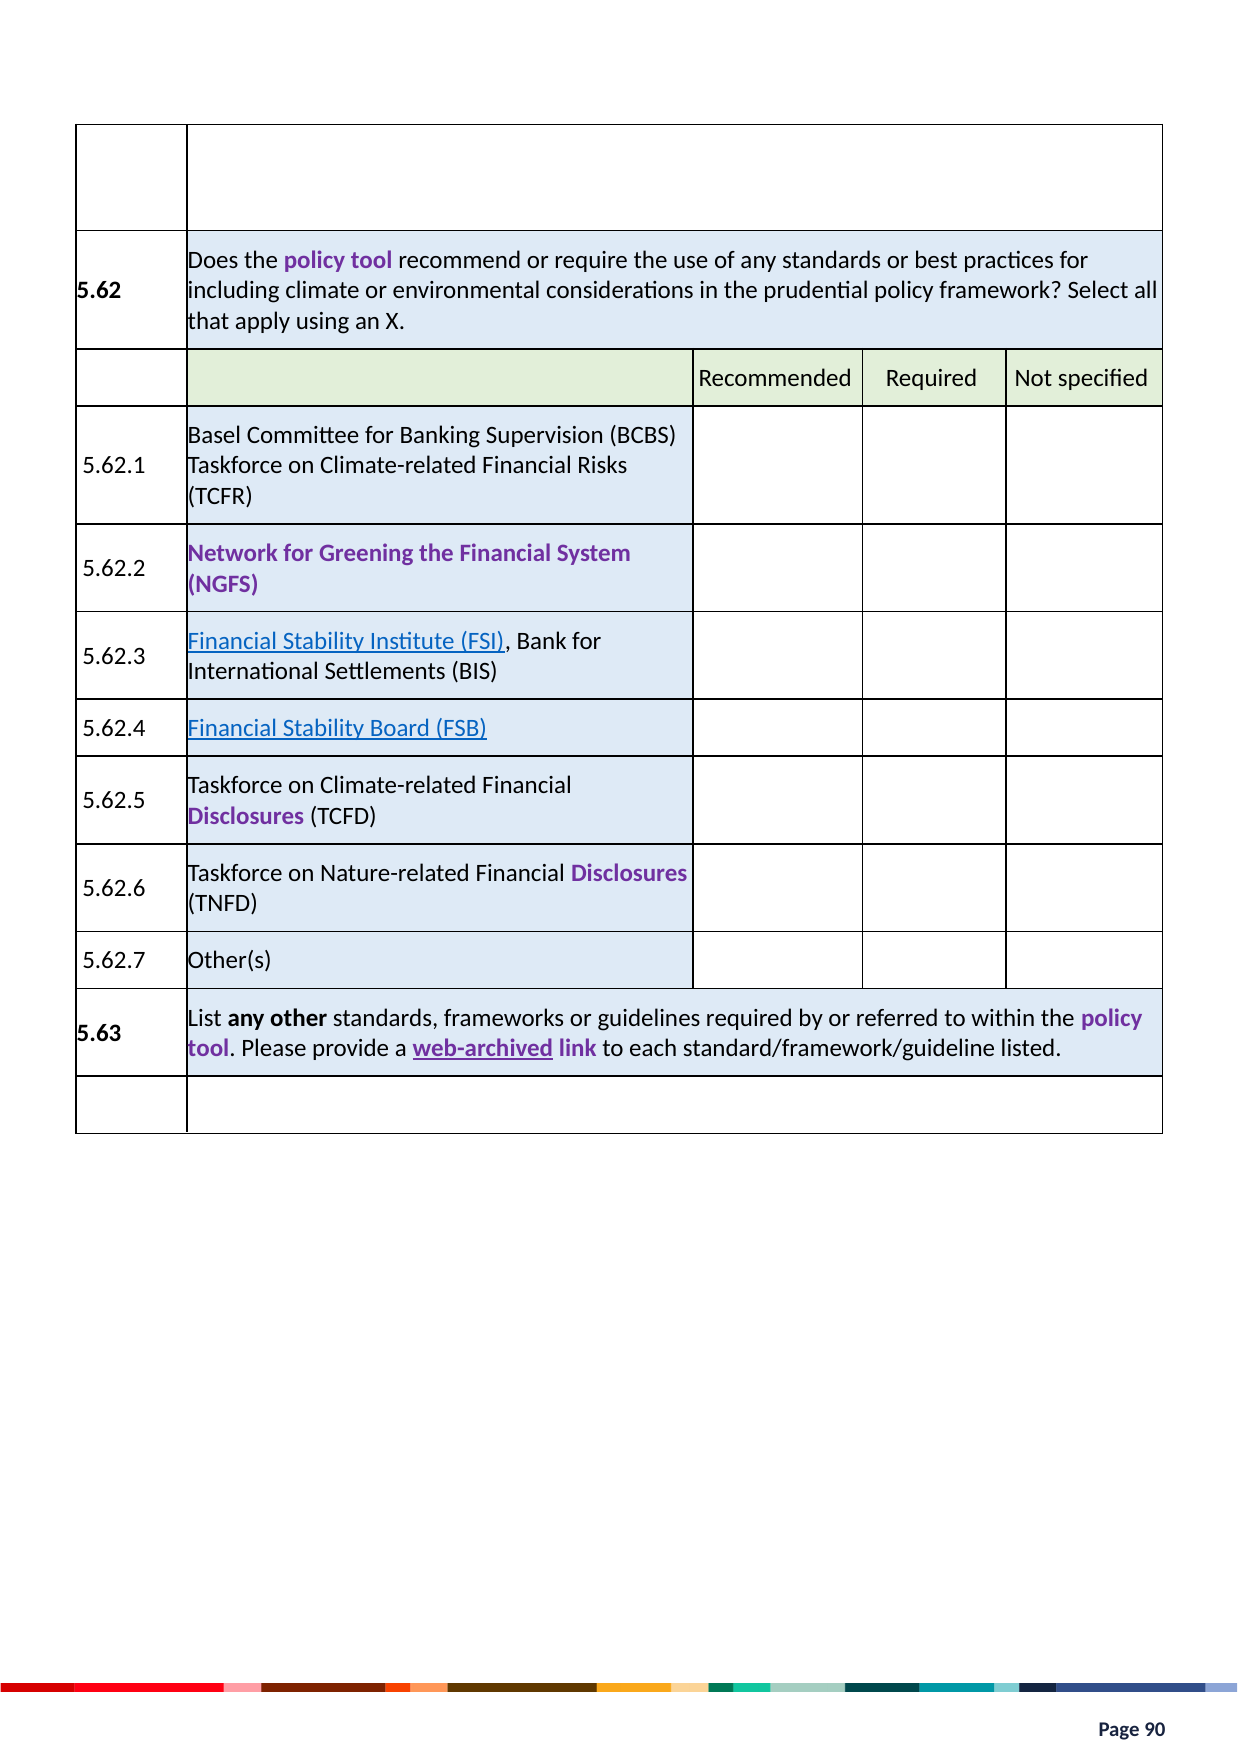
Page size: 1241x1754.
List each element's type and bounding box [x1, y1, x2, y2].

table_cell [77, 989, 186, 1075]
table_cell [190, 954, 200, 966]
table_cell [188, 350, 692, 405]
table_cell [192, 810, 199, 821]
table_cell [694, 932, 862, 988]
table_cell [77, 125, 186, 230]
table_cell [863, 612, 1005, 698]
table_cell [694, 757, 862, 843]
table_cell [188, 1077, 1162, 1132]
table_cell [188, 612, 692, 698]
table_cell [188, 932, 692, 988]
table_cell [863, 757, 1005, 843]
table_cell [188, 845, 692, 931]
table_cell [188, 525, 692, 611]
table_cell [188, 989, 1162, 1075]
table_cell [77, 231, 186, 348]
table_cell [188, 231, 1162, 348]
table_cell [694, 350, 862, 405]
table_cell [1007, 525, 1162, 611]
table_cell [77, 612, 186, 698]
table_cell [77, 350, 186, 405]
picture [0, 1683, 1236, 1692]
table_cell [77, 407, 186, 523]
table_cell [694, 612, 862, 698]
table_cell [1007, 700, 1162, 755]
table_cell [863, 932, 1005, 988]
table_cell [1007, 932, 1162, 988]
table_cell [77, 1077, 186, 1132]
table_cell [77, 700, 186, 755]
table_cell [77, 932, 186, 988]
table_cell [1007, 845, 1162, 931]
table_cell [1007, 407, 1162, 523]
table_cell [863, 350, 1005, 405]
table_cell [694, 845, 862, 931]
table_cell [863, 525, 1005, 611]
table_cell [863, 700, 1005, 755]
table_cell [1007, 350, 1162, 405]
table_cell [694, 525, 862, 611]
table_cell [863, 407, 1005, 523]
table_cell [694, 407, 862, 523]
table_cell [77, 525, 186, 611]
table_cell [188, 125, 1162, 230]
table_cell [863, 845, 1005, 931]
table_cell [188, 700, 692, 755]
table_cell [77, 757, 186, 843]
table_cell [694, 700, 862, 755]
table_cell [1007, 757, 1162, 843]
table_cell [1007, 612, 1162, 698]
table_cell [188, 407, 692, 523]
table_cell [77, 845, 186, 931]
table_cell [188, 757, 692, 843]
